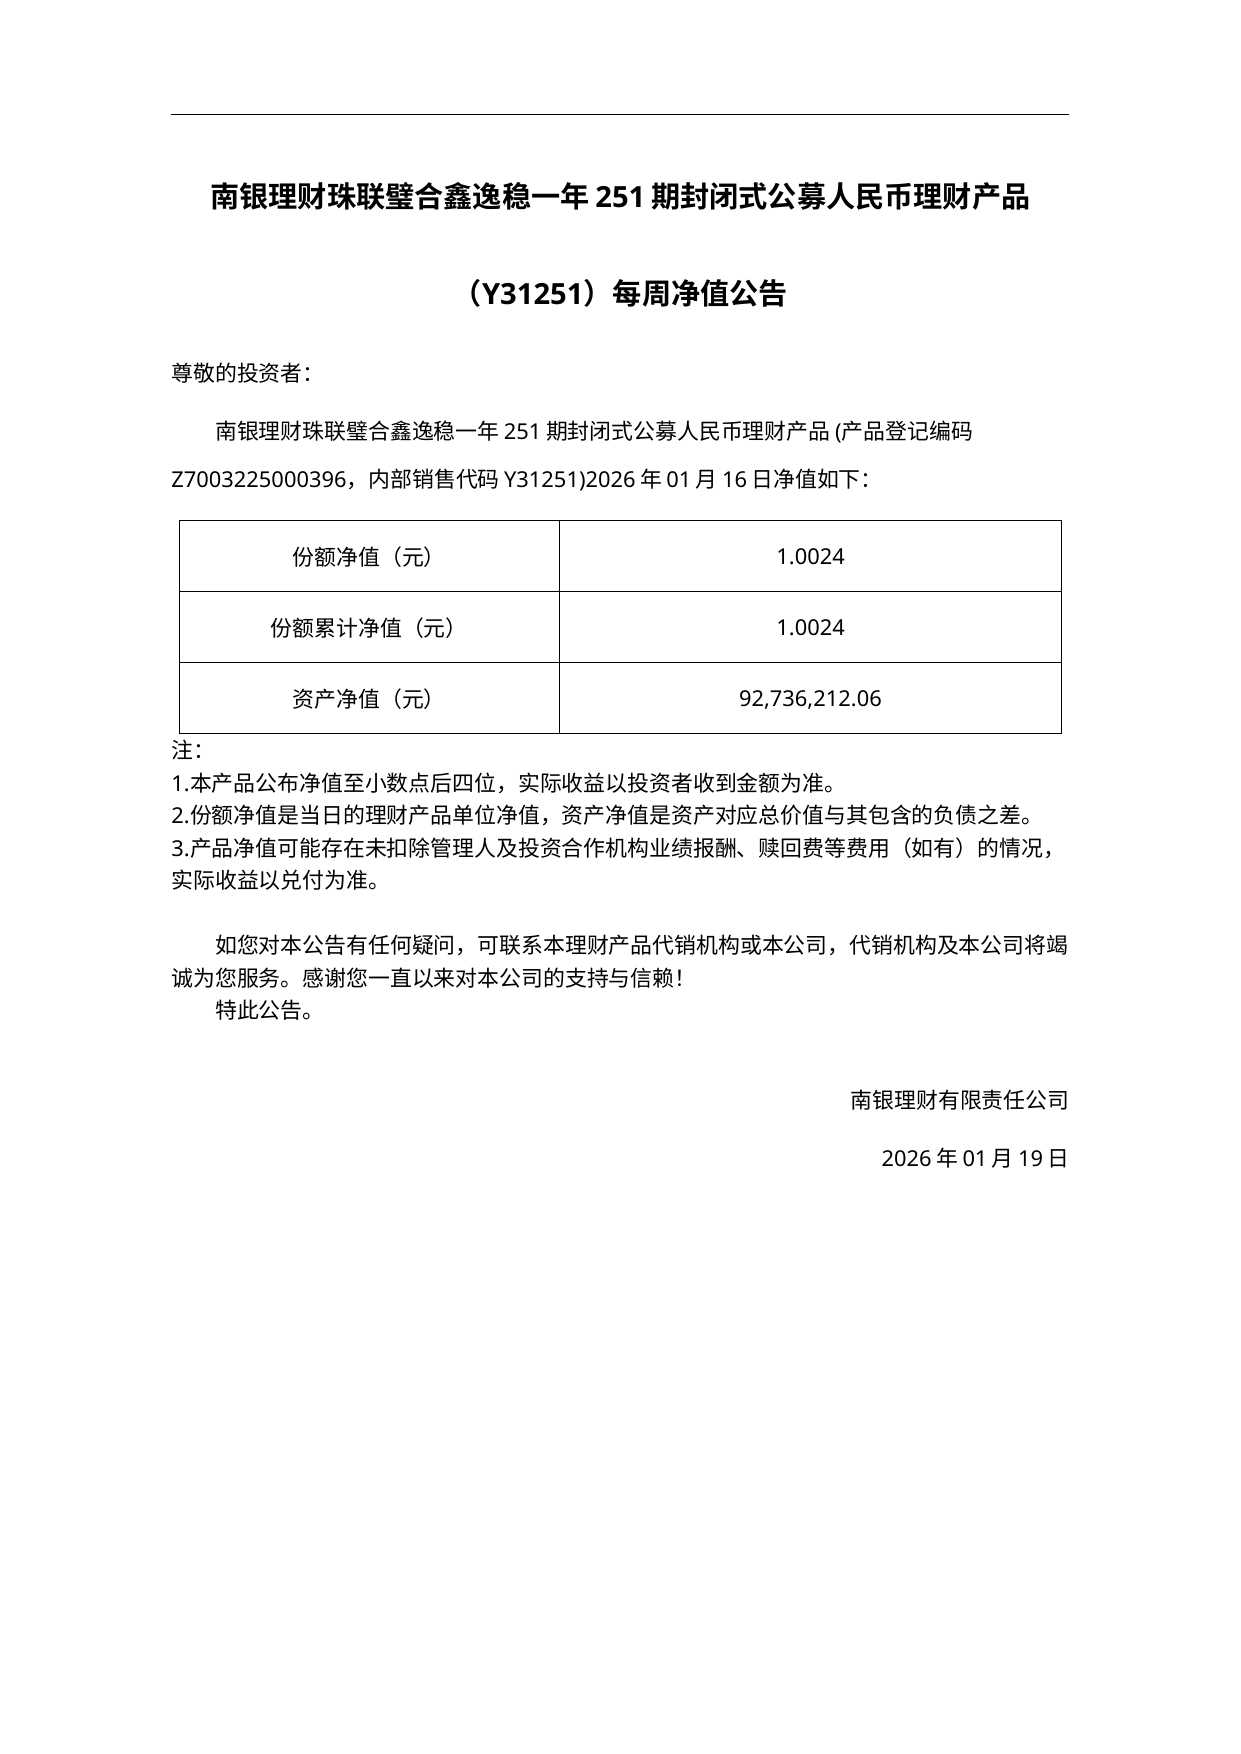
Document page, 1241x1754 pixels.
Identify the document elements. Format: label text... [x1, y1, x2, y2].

text 1.本产品公布净值至小数点后四位，实际收益以投资者收到金额为准。 [171, 765, 1069, 798]
table_header 1.0024 [560, 521, 1061, 591]
table_cell 92,736,212.06 [560, 663, 1061, 733]
text 尊敬的投资者： [171, 355, 1069, 388]
text 2.份额净值是当日的理财产品单位净值，资产净值是资产对应总价值与其包含的负债之差。 [171, 798, 1069, 830]
text 南银理财珠联璧合鑫逸稳一年251期封闭式公募人民币理财产品 (产品登记编码Z7003225000396，内部销售代码Y31251)2026年01月16日净值如下： [171, 413, 1069, 494]
text 2026年01月19日 [171, 1140, 1069, 1173]
table_header 份额净值（元） [180, 521, 559, 591]
table_cell 1.0024 [560, 592, 1061, 662]
text 南银理财有限责任公司 [171, 1082, 1069, 1115]
text 注： [171, 733, 1069, 765]
text 3.产品净值可能存在未扣除管理人及投资合作机构业绩报酬、赎回费等费用（如有）的情况，实际收益以兑付为准。 [171, 830, 1069, 895]
text 南银理财珠联璧合鑫逸稳一年251期封闭式公募人民币理财产品（Y31251）每周净值公告 [171, 162, 1069, 324]
text 特此公告。 [171, 993, 1069, 1025]
table_cell 资产净值（元） [180, 663, 559, 733]
text 如您对本公告有任何疑问，可联系本理财产品代销机构或本公司，代销机构及本公司将竭诚为您服务。感谢您一直以来对本公司的支持与信赖！ [171, 928, 1069, 993]
table_cell 份额累计净值（元） [180, 592, 559, 662]
